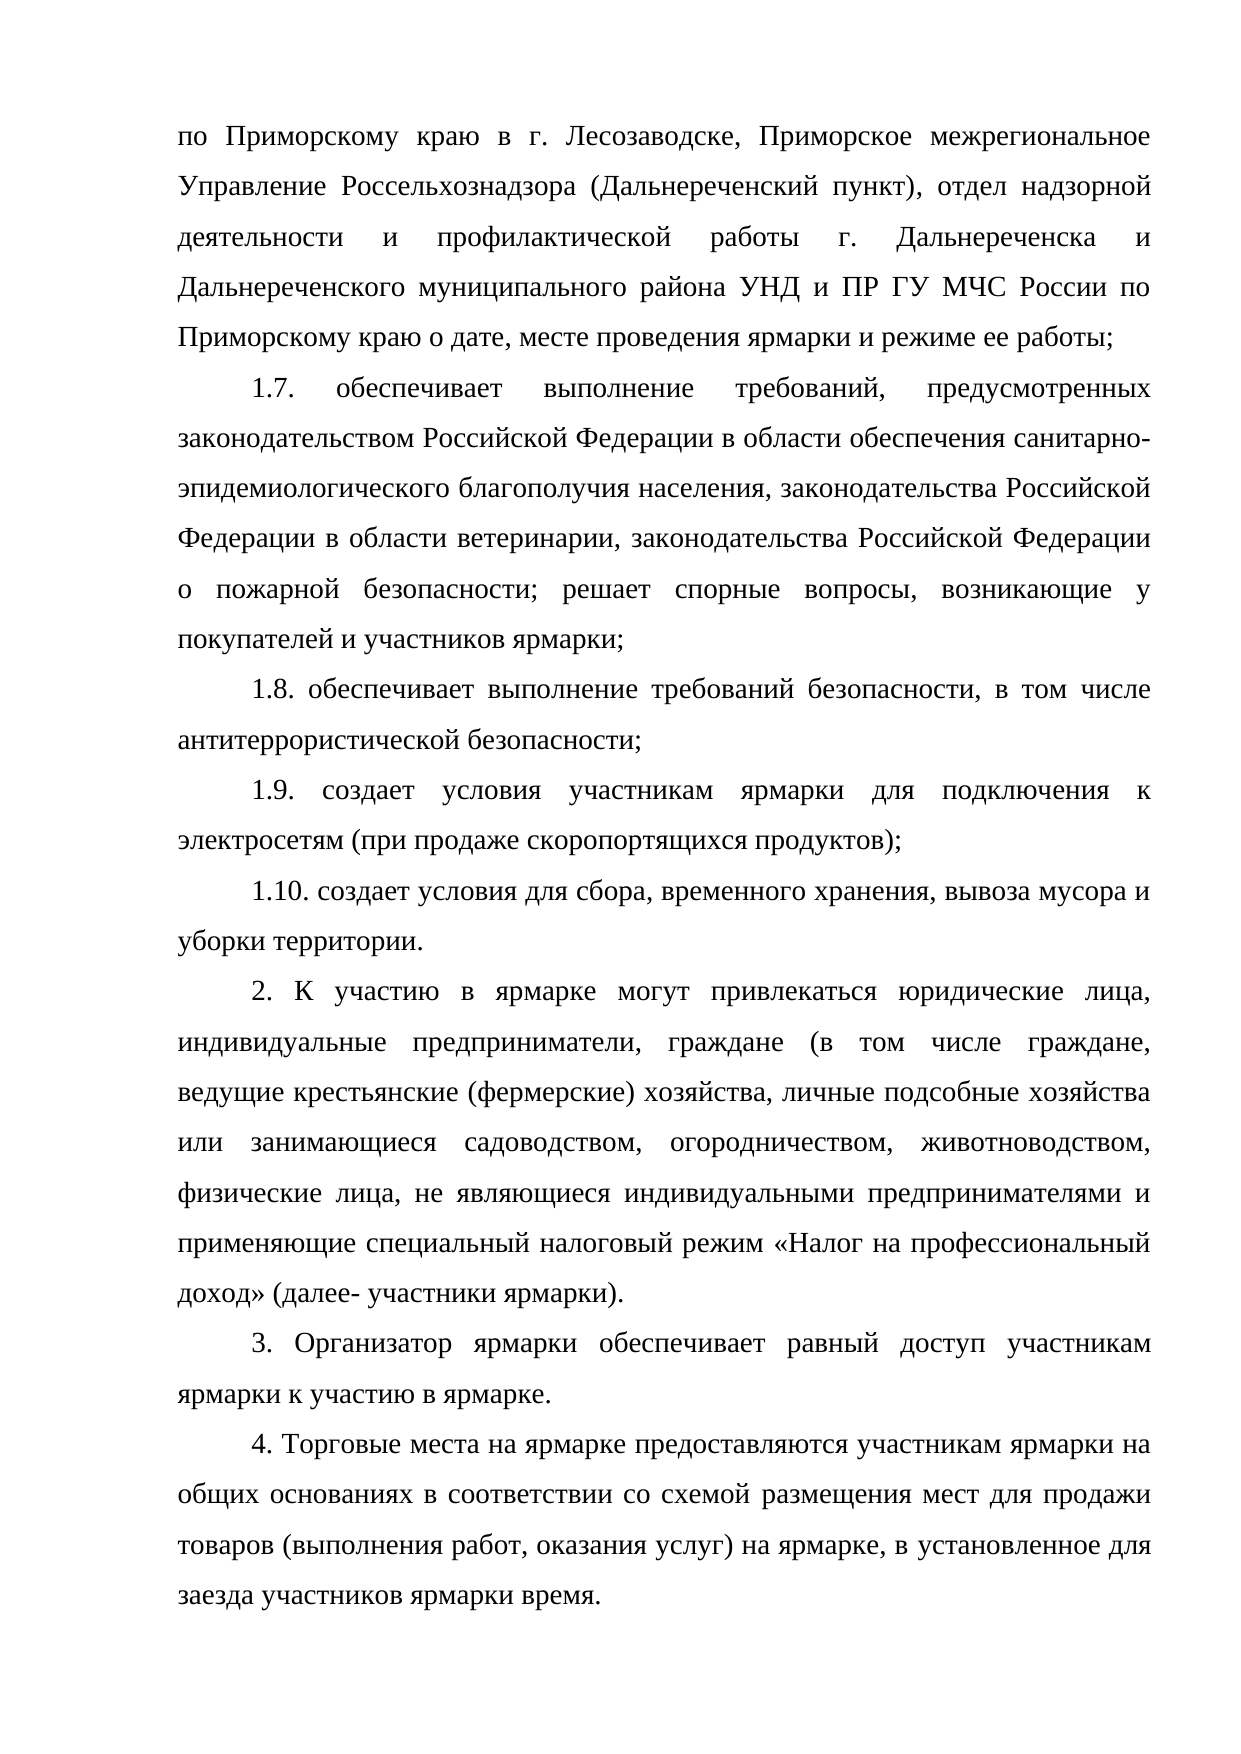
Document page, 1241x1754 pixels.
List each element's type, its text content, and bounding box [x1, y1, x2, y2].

text 1.10. создает условия для сбора, временного хранения, вывоза мусора и уборки территории. [177, 873, 1152, 957]
text 1.8. обеспечивает выполнение требований безопасности, в том числе антитеррористической безопасности; [177, 672, 1152, 755]
text 3. Организатор ярмарки обеспечивает равный доступ участникам ярмарки к участию в ярмарке. [177, 1326, 1152, 1409]
text 1.7. обеспечивает выполнение требований, предусмотренных законодательством Российской Федерации в области обеспечения санитарно-эпидемиологического благополучия населения, законодательства Российской Федерации в области ветеринарии, законодательства Российской Федерации о пожарной безопасности; решает спорные вопросы, возникающие у покупателей и участников ярмарки; [177, 370, 1152, 655]
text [177, 118, 1152, 353]
text 1.9. создает условия участникам ярмарки для подключения к электросетям (при продаже скоропортящихся продуктов); [177, 772, 1152, 856]
text 2. К участию в ярмарке могут привлекаться юридические лица, индивидуальные предприниматели, граждане (в том числе граждане, ведущие крестьянские (фермерские) хозяйства, личные подсобные хозяйства или занимающиеся садоводством, огородничеством, животноводством, физические лица, не являющиеся индивидуальными предпринимателями и применяющие специальный налоговый режим «Налог на профессиональный доход» (далее- участники ярмарки). [177, 973, 1152, 1309]
text 4. Торговые места на ярмарке предоставляются участникам ярмарки на общих основаниях в соответствии со схемой размещения мест для продажи товаров (выполнения работ, оказания услуг) на ярмарке, в установленное для заезда участников ярмарки время. [177, 1426, 1152, 1611]
